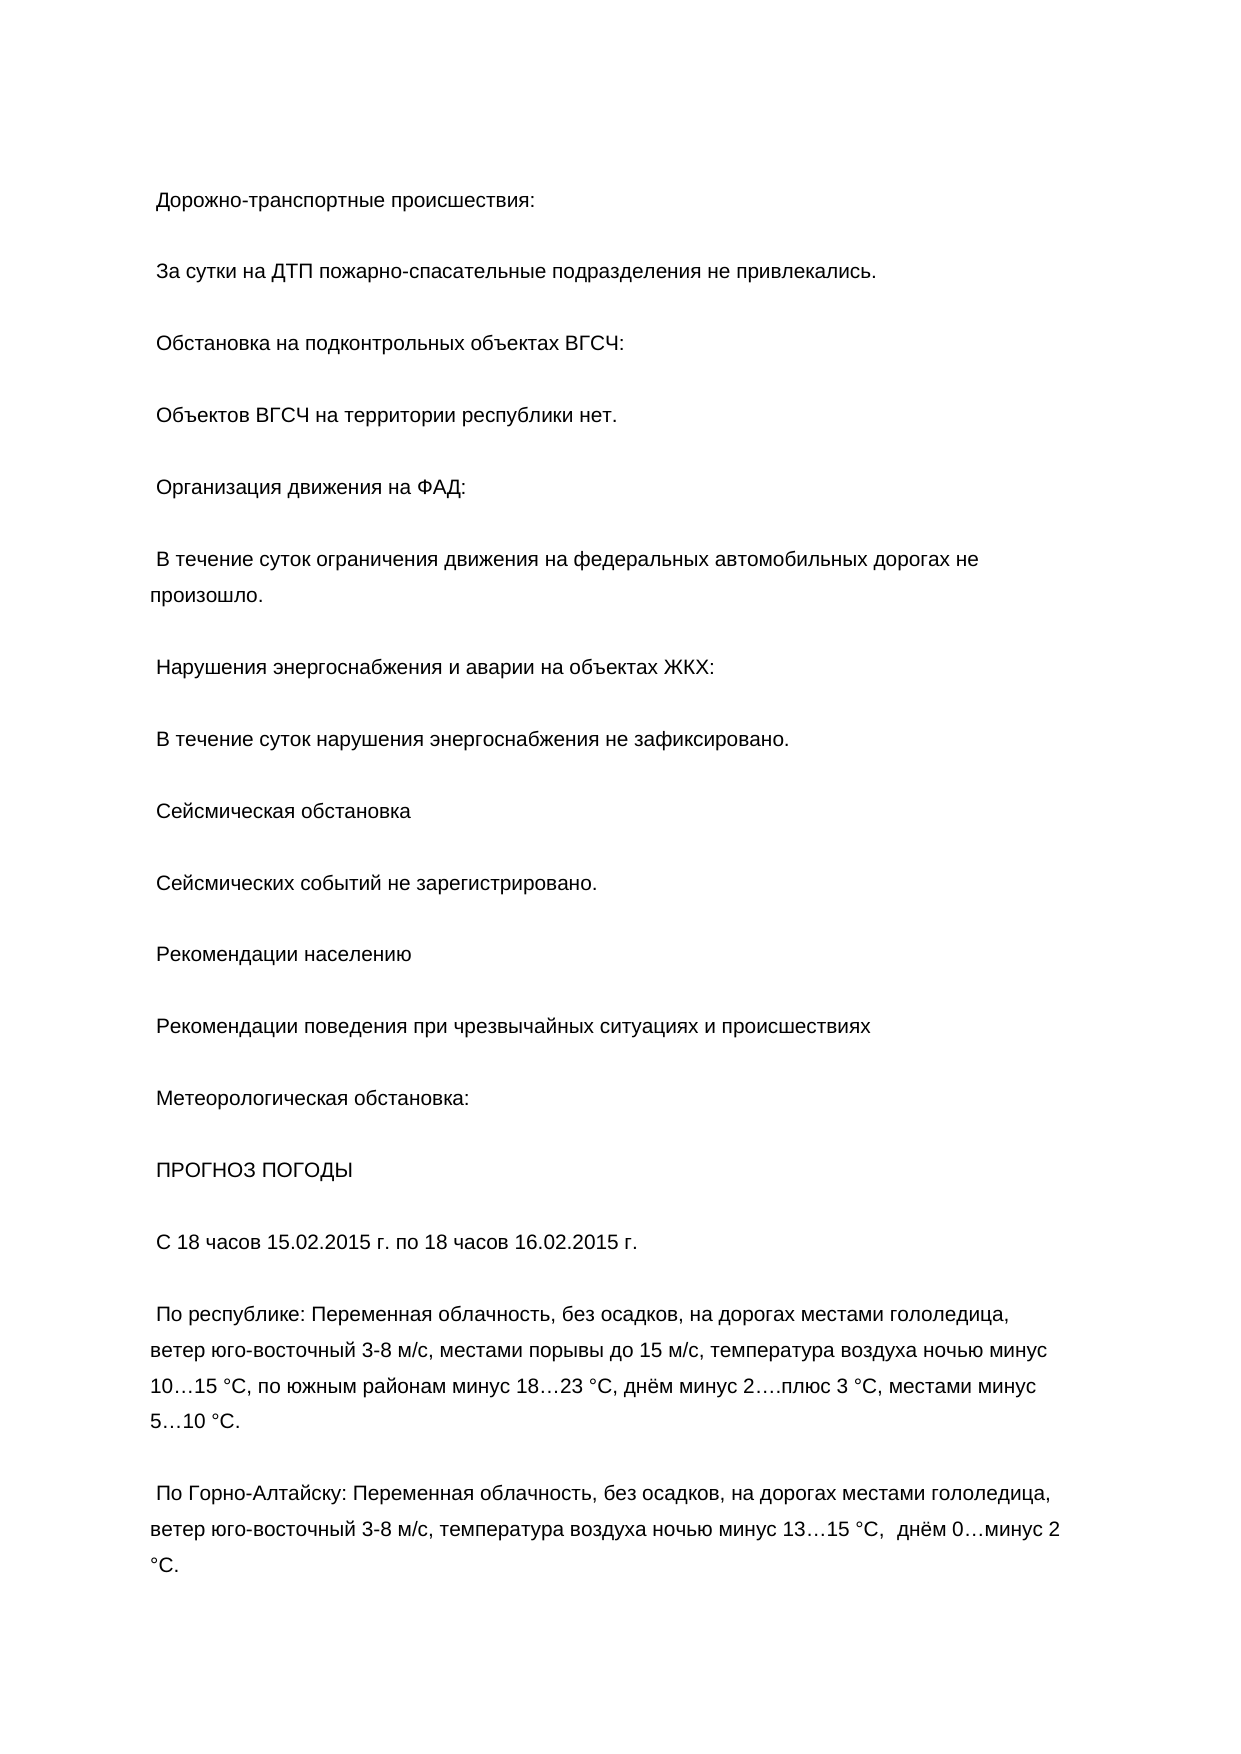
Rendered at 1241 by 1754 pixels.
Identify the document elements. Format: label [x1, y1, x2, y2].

table_cell [140, 150, 1078, 1577]
